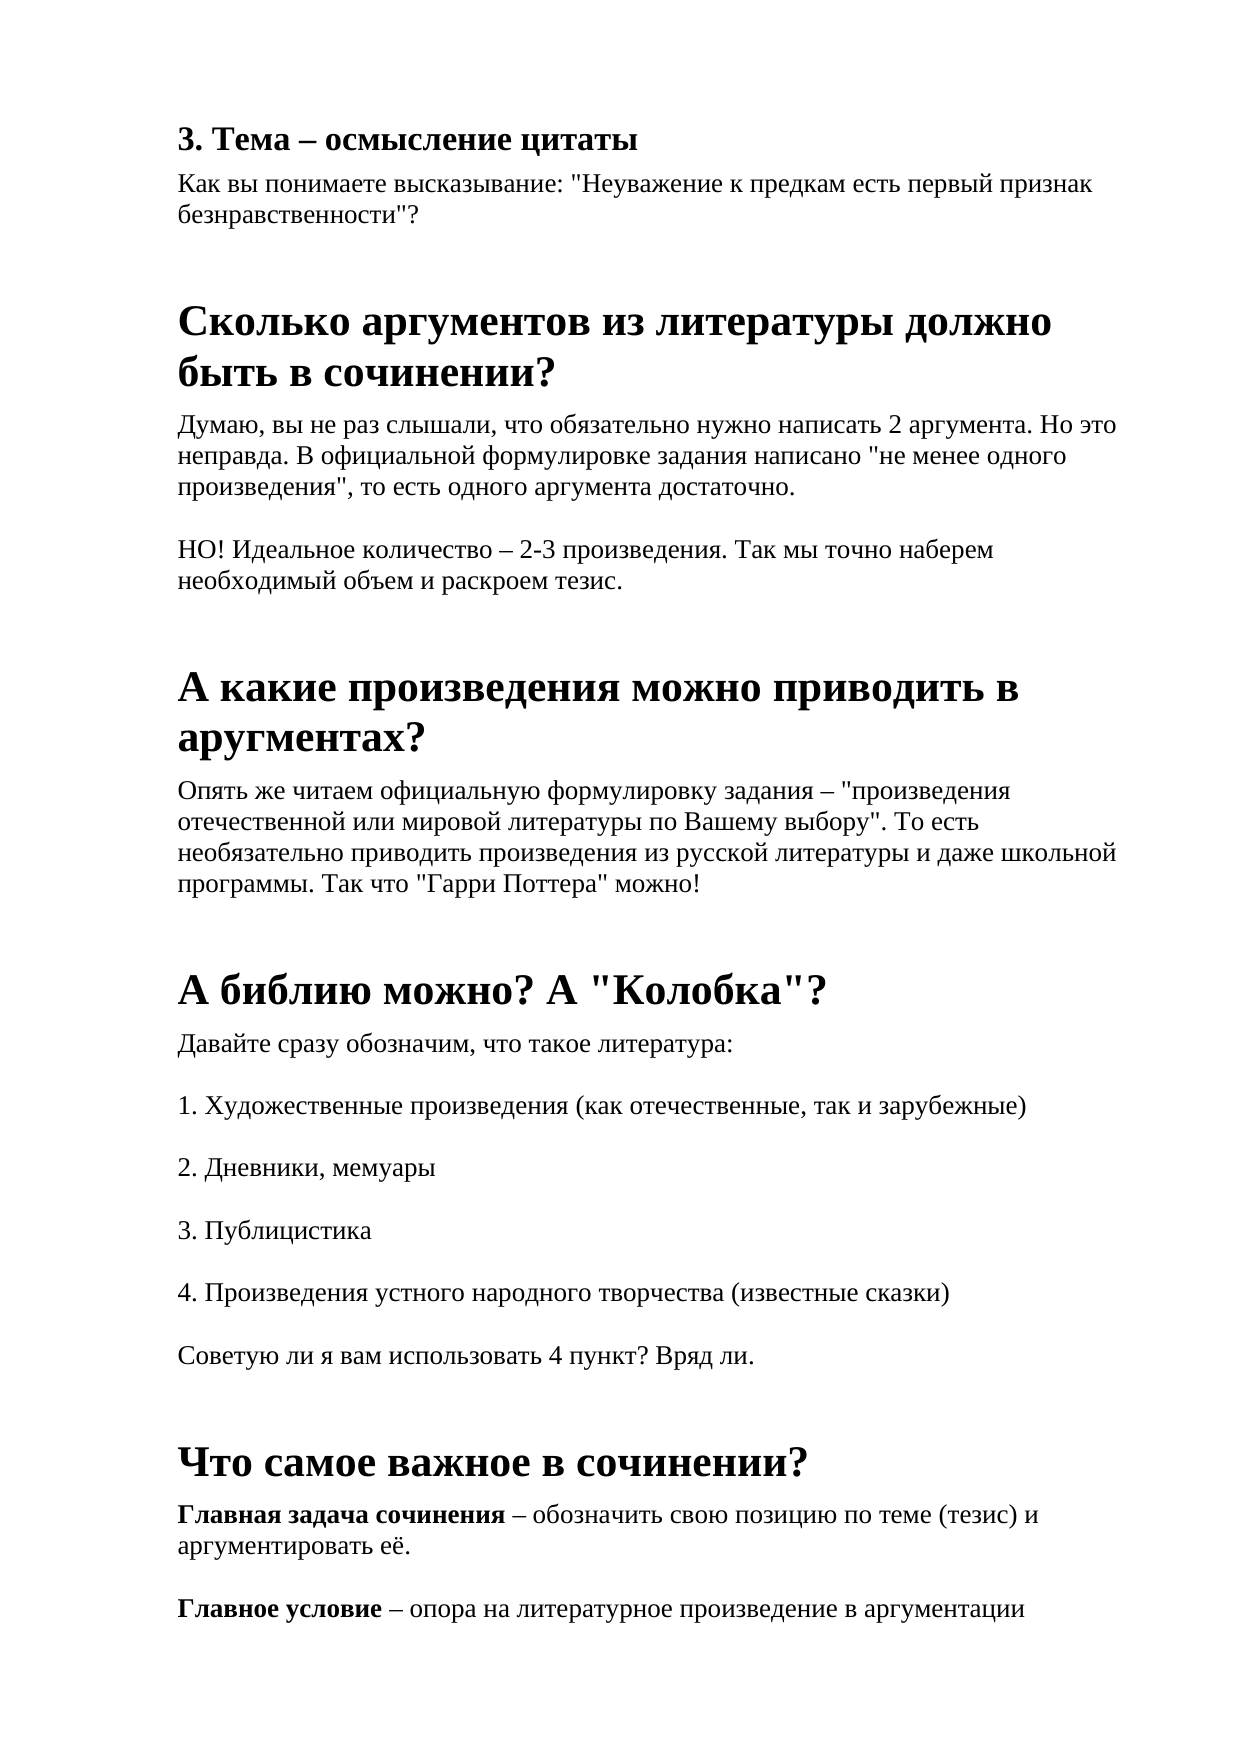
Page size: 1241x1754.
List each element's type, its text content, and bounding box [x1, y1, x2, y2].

text А библию можно? А "Колобка"? [177, 964, 1152, 1014]
text Главная задача сочинения – обозначить свою позицию по теме (тезис) и аргументировать её. [177, 1498, 1152, 1561]
text Главное условие – опора на литературное произведение в аргументации [177, 1592, 1152, 1623]
text Как вы понимаете высказывание: "Неуважение к предкам есть первый признак безнравственности"? [177, 167, 1152, 229]
text Опять же читаем официальную формулировку задания – "произведения отечественной или мировой литературы по Вашему выбору". То есть необязательно приводить произведения из русской литературы и даже школьной программы. Так что "Гарри Поттера" можно! [177, 774, 1152, 898]
text Что самое важное в сочинении? [177, 1436, 1152, 1486]
text 1. Художественные произведения (как отечественные, так и зарубежные) [177, 1089, 1152, 1120]
text НО! Идеальное количество – 2-3 произведения. Так мы точно наберем необходимый объем и раскроем тезис. [177, 533, 1152, 595]
text Думаю, вы не раз слышали, что обязательно нужно написать 2 аргумента. Но это неправда. В официальной формулировке задания написано "не менее одного произведения", то есть одного аргумента достаточно. [177, 408, 1152, 501]
text 3. Публицистика [177, 1214, 1152, 1245]
text Давайте сразу обозначим, что такое литература: [177, 1027, 1152, 1058]
text Сколько аргументов из литературы должно быть в сочинении? [177, 295, 1152, 396]
text 4. Произведения устного народного творчества (известные сказки) [177, 1276, 1152, 1307]
text 2. Дневники, мемуары [177, 1152, 1152, 1183]
text Советую ли я вам использовать 4 пункт? Вряд ли. [177, 1339, 1152, 1370]
text А какие произведения можно приводить в аругментах? [177, 661, 1152, 761]
text 3. Тема – осмысление цитаты [177, 118, 1152, 158]
